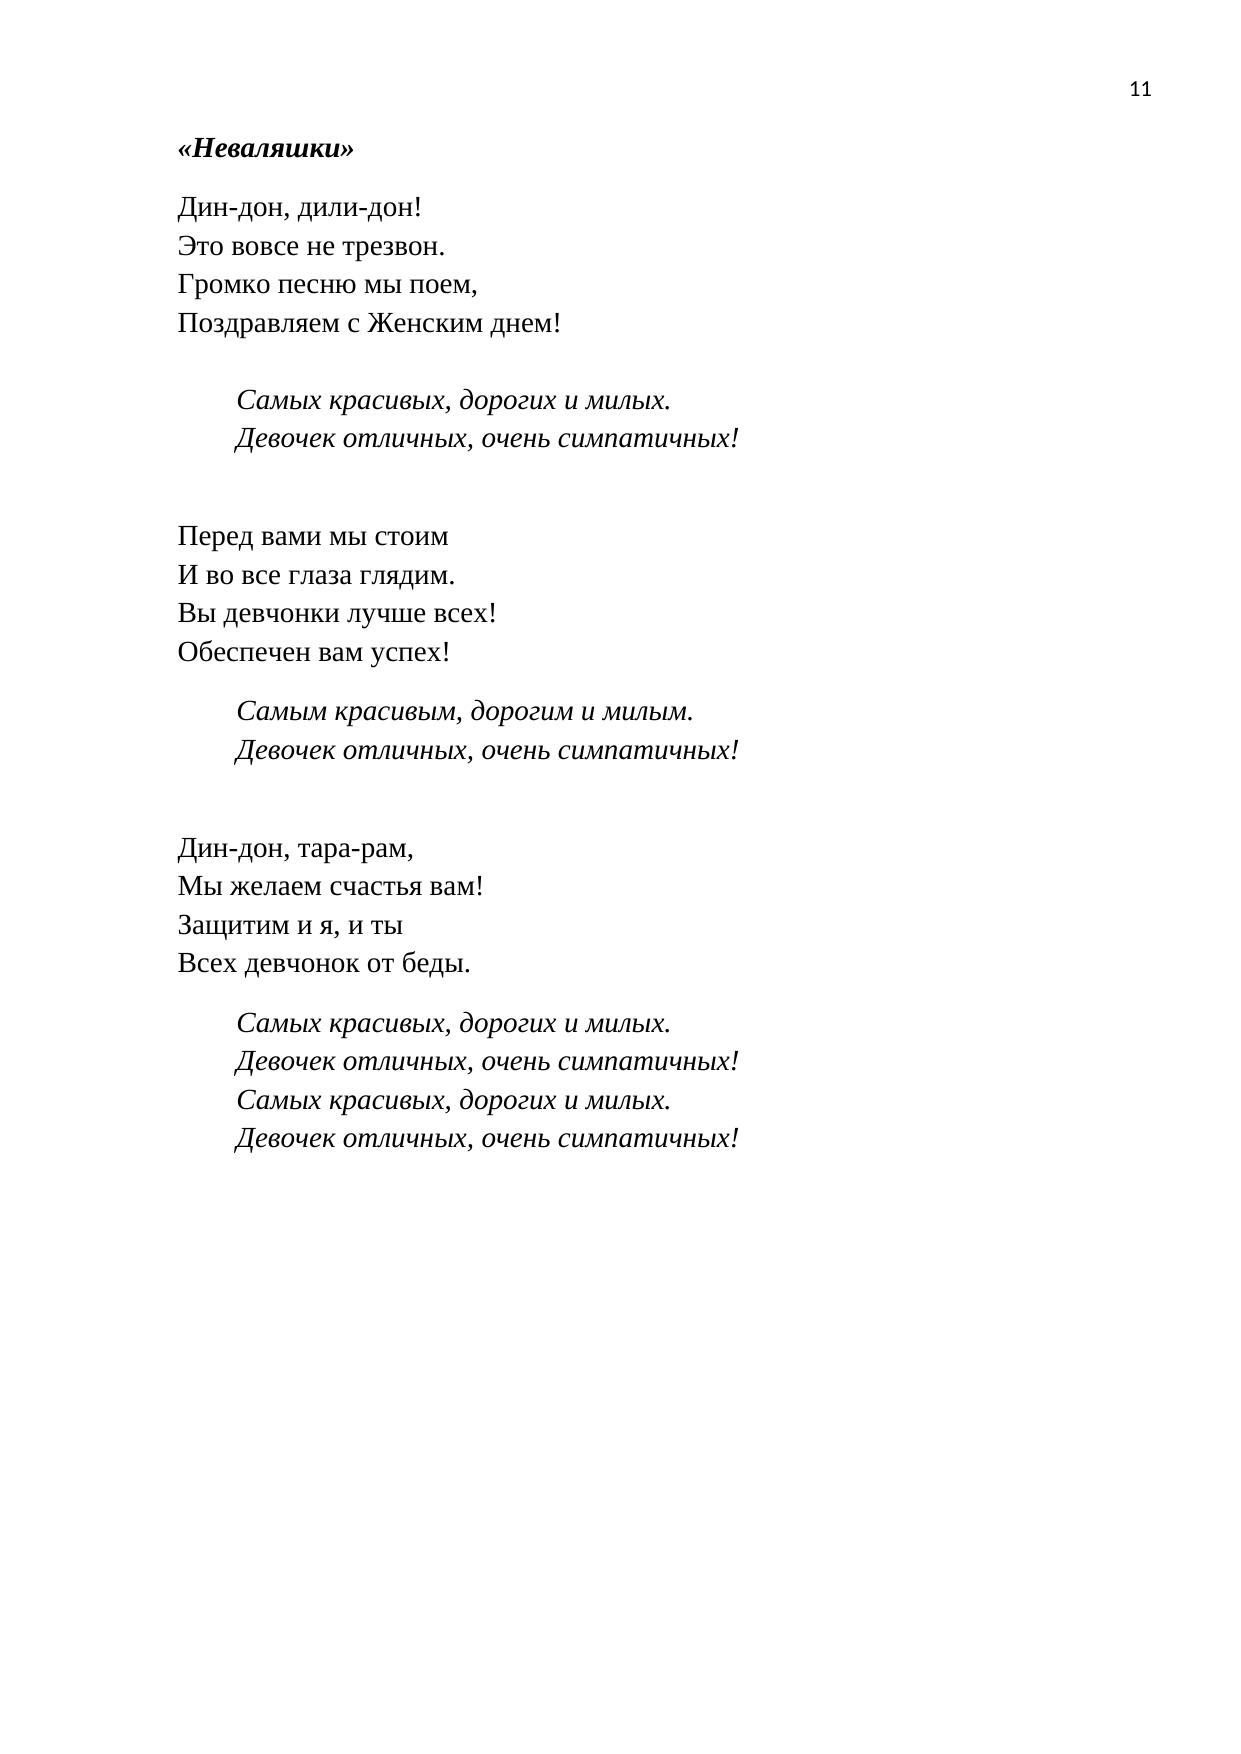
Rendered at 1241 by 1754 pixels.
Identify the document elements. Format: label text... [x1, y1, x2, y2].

text Самым красивым, дорогим и милым. [177, 693, 1152, 727]
text Поздравляем с Женским днем! [177, 305, 1152, 338]
text Дин-дон, дили-дон! [177, 189, 1152, 223]
text Это вовсе не трезвон. [177, 228, 1152, 261]
text Дин-дон, тара-рам, [177, 830, 1152, 863]
text Девочек отличных, очень симпатичных! [177, 732, 1152, 765]
text Мы желаем счастья вам! [177, 868, 1152, 902]
text Самых красивых, дорогих и милых. [177, 1082, 1152, 1115]
text Самых красивых, дорогих и милых. [177, 382, 1152, 415]
text «Неваляшки» [177, 130, 1152, 163]
text Перед вами мы стоим [177, 518, 1152, 552]
text Самых красивых, дорогих и милых. [177, 1005, 1152, 1038]
text Всех девчонок от беды. [177, 945, 1152, 979]
text Громко песню мы поем, [177, 266, 1152, 300]
text Защитим и я, и ты [177, 907, 1152, 940]
text Обеспечен вам успех! [177, 634, 1152, 667]
text Девочек отличных, очень симпатичных! [177, 1043, 1152, 1077]
text Девочек отличных, очень симпатичных! [177, 1120, 1152, 1154]
text И во все глаза глядим. [177, 557, 1152, 590]
text Вы девчонки лучше всех! [177, 595, 1152, 629]
text Девочек отличных, очень симпатичных! [177, 420, 1152, 454]
